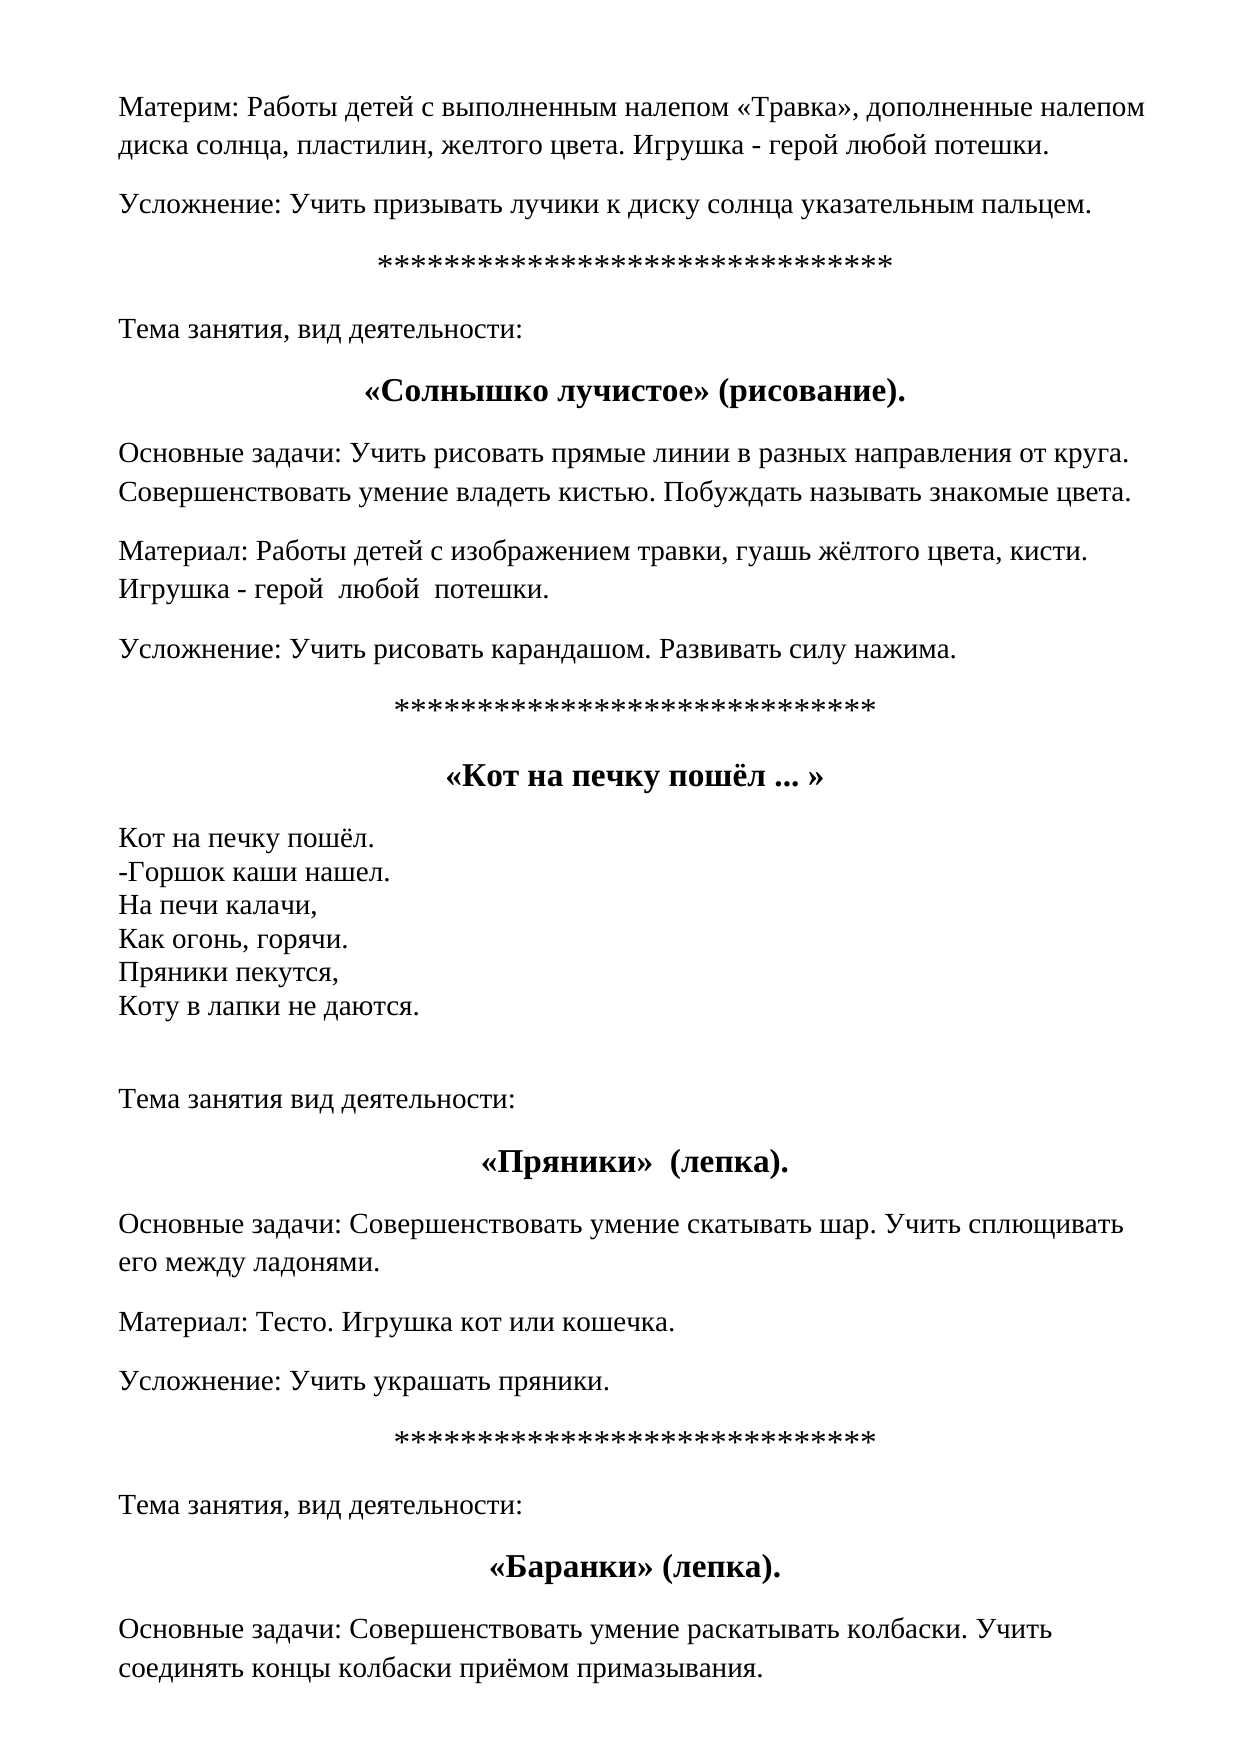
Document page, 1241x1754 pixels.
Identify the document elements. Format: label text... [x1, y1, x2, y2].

text Основные задачи: Совершенствовать умение скатывать шар. Учить сплющивать его между ладонями. [118, 1206, 1152, 1278]
text ***************************** [118, 1422, 1152, 1461]
text «Баранки» (лепка). [118, 1547, 1152, 1585]
text Усложнение: Учить украшать пряники. [118, 1363, 1152, 1397]
text «Кот на печку пошёл ... » [118, 755, 1152, 793]
text Пряники пекутся, [118, 954, 1152, 988]
text Тема занятия, вид деятельности: [118, 311, 1152, 344]
text Тема занятия, вид деятельности: [118, 1487, 1152, 1521]
text -Горшок каши нашел. [118, 854, 1152, 887]
text Основные задачи: Совершенствовать умение раскатывать колбаски. Учить соединять концы колбаски приёмом примазывания. [118, 1612, 1152, 1684]
text «Пряники» (лепка). [118, 1141, 1152, 1179]
text Основные задачи: Учить рисовать прямые линии в разных направления от круга. Совершенствовать умение владеть кистью. Побуждать называть знакомые цвета. [118, 435, 1152, 507]
text ***************************** [118, 690, 1152, 729]
text Материал: Тесто. Игрушка кот или кошечка. [118, 1304, 1152, 1337]
text Кот на печку пошёл. [118, 820, 1152, 854]
text Материал: Работы детей с изображением травки, гуашь жёлтого цвета, кисти. Игрушка - герой любой потешки. [118, 533, 1152, 605]
text Усложнение: Учить призывать лучики к диску солнца указательным пальцем. [118, 187, 1152, 220]
text Усложнение: Учить рисовать карандашом. Развивать силу нажима. [118, 631, 1152, 664]
text Коту в лапки не даются. [118, 988, 1152, 1021]
text На печи калачи, [118, 887, 1152, 921]
text «Солнышко лучистое» (рисование). [118, 370, 1152, 408]
text ******************************* [118, 246, 1152, 284]
text Как огонь, горячи. [118, 921, 1152, 954]
text Тема занятия вид деятельности: [118, 1081, 1152, 1114]
text Материм: Работы детей с выполненным налепом «Травка», дополненные налепом диска солнца, пластилин, желтого цвета. Игрушка - герой любой потешки. [118, 89, 1152, 161]
